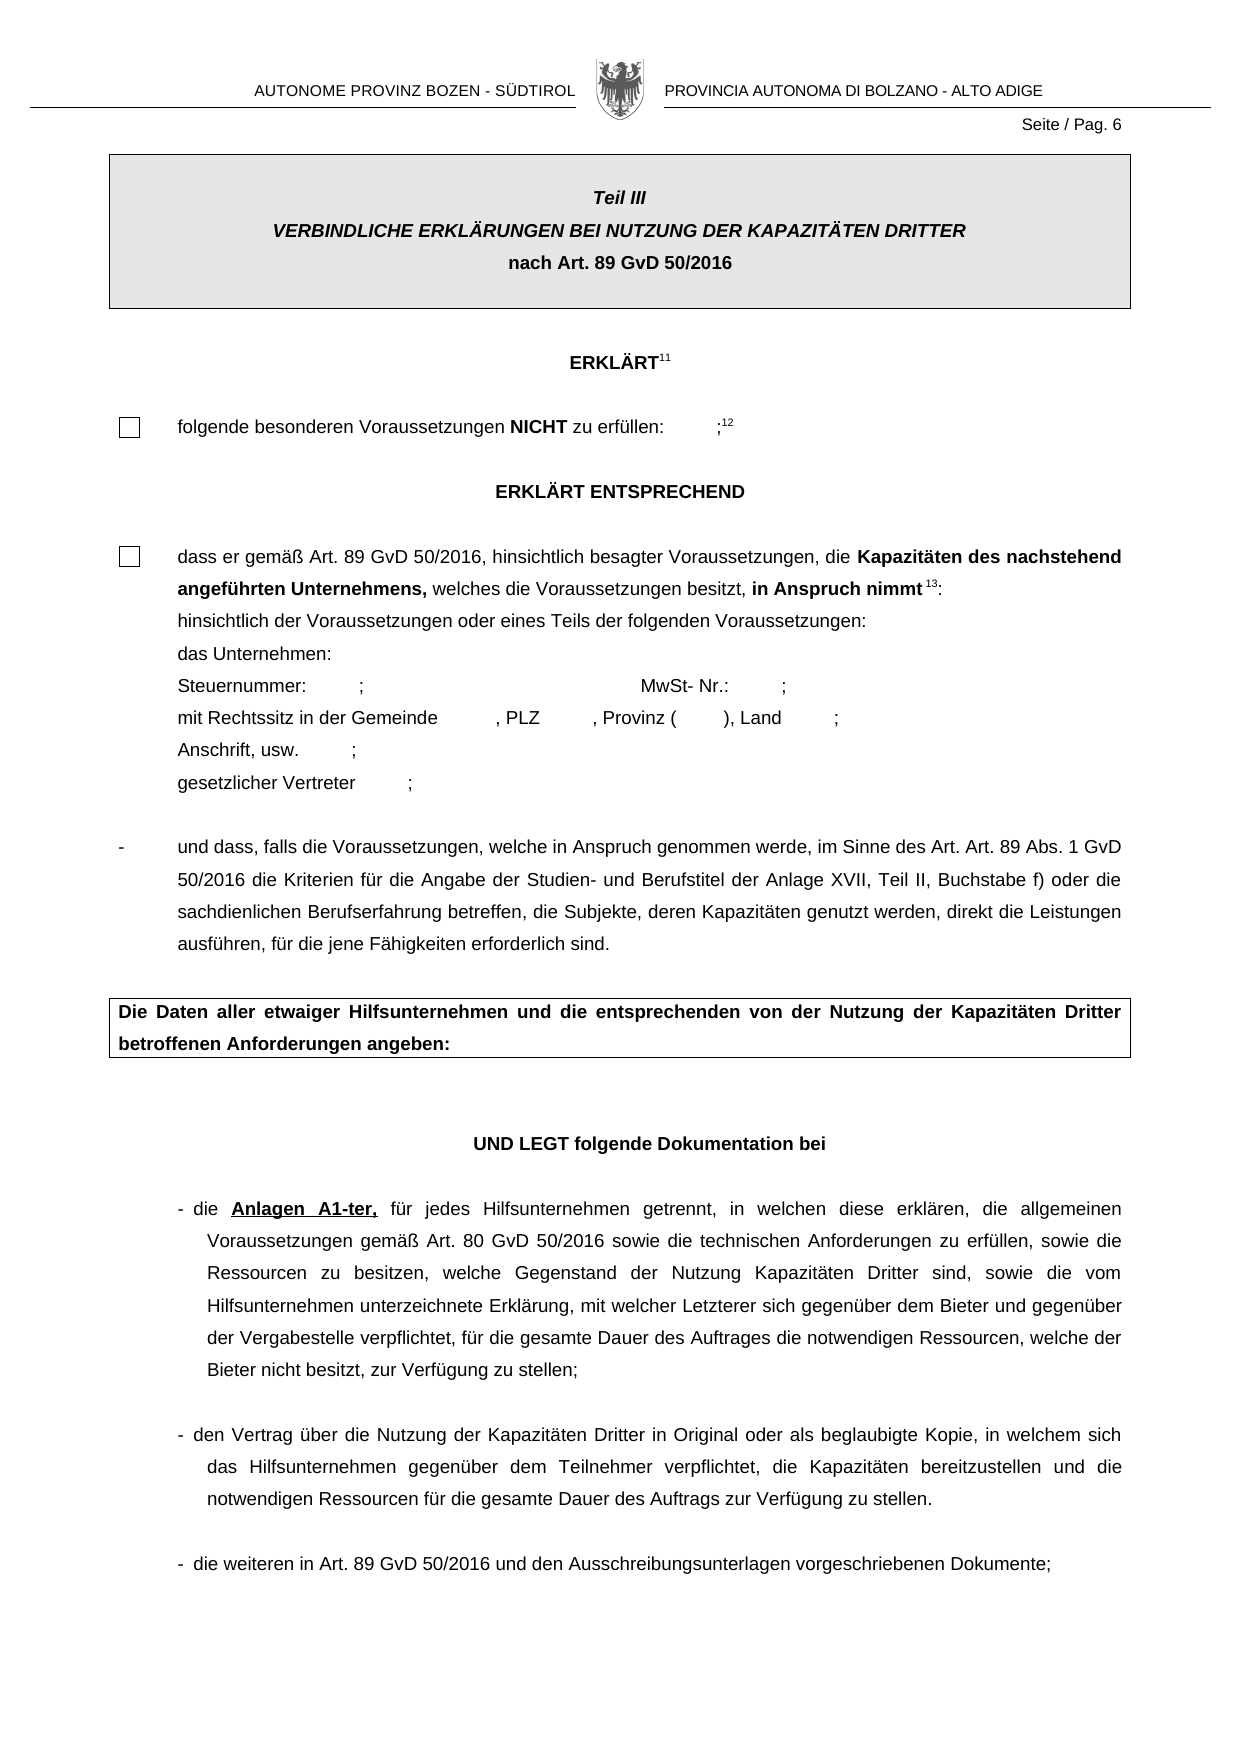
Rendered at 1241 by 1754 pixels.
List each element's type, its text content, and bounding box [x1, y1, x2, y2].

list und dass, falls die Voraussetzungen, welche in Anspruch genommen werde, im Sinne des Art. Art. 89 Abs. 1 GvD 50/2016 die Kriterien für die Angabe der Studien- und Berufstitel der Anlage XVII, Teil II, Buchstabe f) oder die sachdienlichen Berufserfahrung betreffen, die Subjekte, deren Kapazitäten genutzt werden, direkt die Leistungen ausführen, für die jene Fähigkeiten erforderlich sind. [118, 836, 1122, 954]
text VERBINDLICHE ERKLÄRUNGEN BEI NUTZUNG DER KAPAZITÄTEN DRITTER [110, 218, 1130, 241]
text nach Art. 89 GvD 50/2016 [110, 251, 1130, 273]
text gesetzlicher Vertreter ; [177, 771, 1122, 793]
text dass er gemäß Art. 89 GvD 50/2016, hinsichtlich besagter Voraussetzungen, die Kapazitäten des nachstehend angeführten Unternehmens, welches die Voraussetzungen besitzt, in Anspruch nimmt : [118, 545, 1122, 599]
text hinsichtlich der Voraussetzungen oder eines Teils der folgenden Voraussetzungen: [177, 610, 1122, 632]
text Die Daten aller etwaiger Hilfsunternehmen und die entsprechenden von der Nutzung der Kapazitäten Dritter betroffenen Anforderungen angeben: [110, 999, 1130, 1057]
text ERKLÄRT ENTSPRECHEND [118, 481, 1122, 502]
list die weiteren in Art. 89 GvD 50/2016 und den Ausschreibungsunterlagen vorgeschriebenen Dokumente; [177, 1553, 1122, 1574]
picture [596, 59, 644, 120]
text das Unternehmen: [177, 642, 1122, 664]
text Anschrift, usw. ; [177, 739, 1122, 761]
text Steuernummer: ; MwSt- Nr.: ; [177, 674, 1122, 696]
text folgende besonderen Voraussetzungen NICHT zu erfüllen: ; [118, 416, 1122, 438]
text ERKLÄRT [118, 352, 1122, 373]
text UND LEGT folgende Dokumentation bei [177, 1133, 1122, 1154]
list die Anlagen A1-ter, für jedes Hilfsunternehmen getrennt, in welchen diese erklären, die allgemeinen Voraussetzungen gemäß Art. 80 GvD 50/2016 sowie die technischen Anforderungen zu erfüllen, sowie die Ressourcen zu besitzen, welche Gegenstand der Nutzung Kapazitäten Dritter sind, sowie die vom Hilfsunternehmen unterzeichnete Erklärung, mit welcher Letzterer sich gegenüber dem Bieter und gegenüber der Vergabestelle verpflichtet, für die gesamte Dauer des Auftrages die notwendigen Ressourcen, welche der Bieter nicht besitzt, zur Verfügung zu stellen; [177, 1197, 1122, 1381]
text Teil III [110, 186, 1130, 209]
list den Vertrag über die Nutzung der Kapazitäten Dritter in Original oder als beglaubigte Kopie, in welchem sich das Hilfsunternehmen gegenüber dem Teilnehmer verpflichtet, die Kapazitäten bereitzustellen und die notwendigen Ressourcen für die gesamte Dauer des Auftrags zur Verfügung zu stellen. [177, 1423, 1122, 1510]
text mit Rechtssitz in der Gemeinde , PLZ , Provinz ( ), Land ; [177, 707, 1122, 728]
